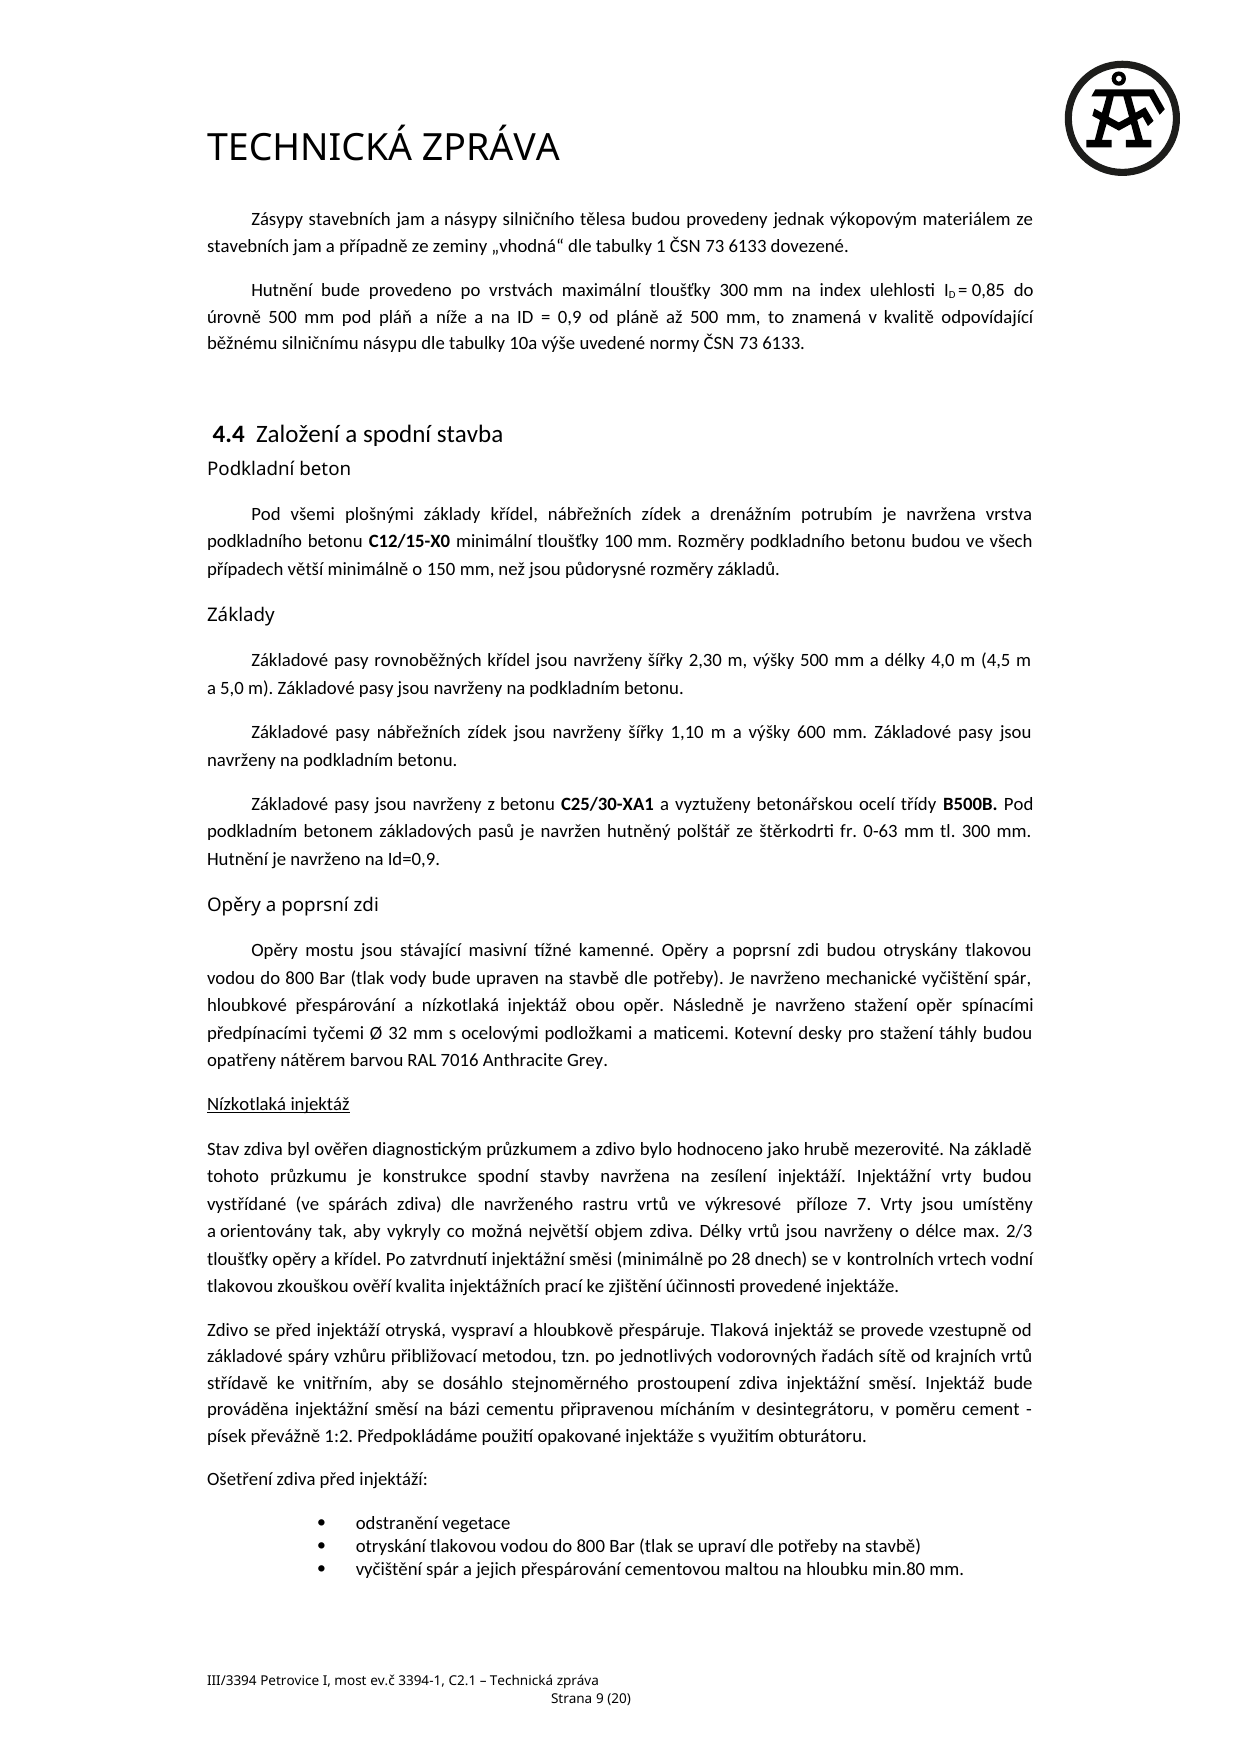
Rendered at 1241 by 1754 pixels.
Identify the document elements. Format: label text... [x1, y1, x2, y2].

text Opěry a poprsní zdi [207, 891, 1033, 917]
subtitle Založení a spodní stavba [207, 418, 1033, 449]
text Základy [207, 601, 1033, 627]
text Základové pasy jsou navrženy z betonu C25/30-XA1 a vyztuženy betonářskou ocelí třídy B500B. Pod podkladním betonem základových pasů je navržen hutněný polštář ze štěrkodrti fr. 0-63 mm tl. 300 mm. Hutnění je navrženo na Id=0,9. [207, 792, 1033, 870]
text Podkladní beton [207, 455, 1033, 480]
list odstranění vegetace [318, 1511, 1033, 1534]
text Zdivo se před injektáží otryská, vyspraví a hloubkově přespáruje. Tlaková injektáž se provede vzestupně od základové spáry vzhůru přibližovací metodou, tzn. po jednotlivých vodorovných řadách sítě od krajních vrtů střídavě ke vnitřním, aby se dosáhlo stejnoměrného prostoupení zdiva injektážní směsí. Injektáž bude prováděna injektážní směsí na bázi cementu připravenou mícháním v desintegrátoru, v poměru cement - písek převážně 1:2. Předpokládáme použití opakované injektáže s využitím obturátoru. [207, 1318, 1033, 1447]
text Zásypy stavebních jam a násypy silničního tělesa budou provedeny jednak výkopovým materiálem ze stavebních jam a případně ze zeminy „vhodná“ dle tabulky 1 ČSN 73 6133 dovezené. [207, 207, 1033, 257]
text Nízkotlaká injektáž [207, 1092, 1033, 1115]
text Opěry mostu jsou stávající masivní tížné kamenné. Opěry a poprsní zdi budou otryskány tlakovou vodou do 800 Bar (tlak vody bude upraven na stavbě dle potřeby). Je navrženo mechanické vyčištění spár, hloubkové přespárování a nízkotlaká injektáž obou opěr. Následně je navrženo stažení opěr spínacími předpínacími tyčemi Ø 32 mm s ocelovými podložkami a maticemi. Kotevní desky pro stažení táhly budou opatřeny nátěrem barvou RAL 7016 Anthracite Grey. [207, 938, 1033, 1071]
text Stav zdiva byl ověřen diagnostickým průzkumem a zdivo bylo hodnoceno jako hrubě mezerovité. Na základě tohoto průzkumu je konstrukce spodní stavby navržena na zesílení injektáží. Injektážní vrty budou vystřídané (ve spárách zdiva) dle navrženého rastru vrtů ve výkresové příloze 7. Vrty jsou umístěny a orientovány tak, aby vykryly co možná největší objem zdiva. Délky vrtů jsou navrženy o délce max. 2/3 tloušťky opěry a křídel. Po zatvrdnutí injektážní směsi (minimálně po 28 dnech) se v kontrolních vrtech vodní tlakovou zkouškou ověří kvalita injektážních prací ke zjištění účinnosti provedené injektáže. [207, 1137, 1033, 1297]
text Základové pasy nábřežních zídek jsou navrženy šířky 1,10 m a výšky 600 mm. Základové pasy jsou navrženy na podkladním betonu. [207, 720, 1033, 771]
list vyčištění spár a jejich přespárování cementovou maltou na hloubku min.80 mm. [318, 1557, 1033, 1580]
text Hutnění bude provedeno po vrstvách maximální tloušťky 300 mm na index ulehlosti ID = 0,85 do úrovně 500 mm pod pláň a níže a na ID = 0,9 od pláně až 500 mm, to znamená v kvalitě odpovídající běžnému silničnímu násypu dle tabulky 10a výše uvedené normy ČSN 73 6133. [207, 278, 1033, 354]
text Ošetření zdiva před injektáží: [207, 1467, 1033, 1490]
text Základové pasy rovnoběžných křídel jsou navrženy šířky 2,30 m, výšky 500 mm a délky 4,0 m (4,5 m a 5,0 m). Základové pasy jsou navrženy na podkladním betonu. [207, 648, 1033, 699]
text Pod všemi plošnými základy křídel, nábřežních zídek a drenážním potrubím je navržena vrstva podkladního betonu C12/15-X0 minimální tloušťky 100 mm. Rozměry podkladního betonu budou ve všech případech větší minimálně o 150 mm, než jsou půdorysné rozměry základů. [207, 502, 1033, 580]
list otryskání tlakovou vodou do 800 Bar (tlak se upraví dle potřeby na stavbě) [318, 1534, 1033, 1557]
